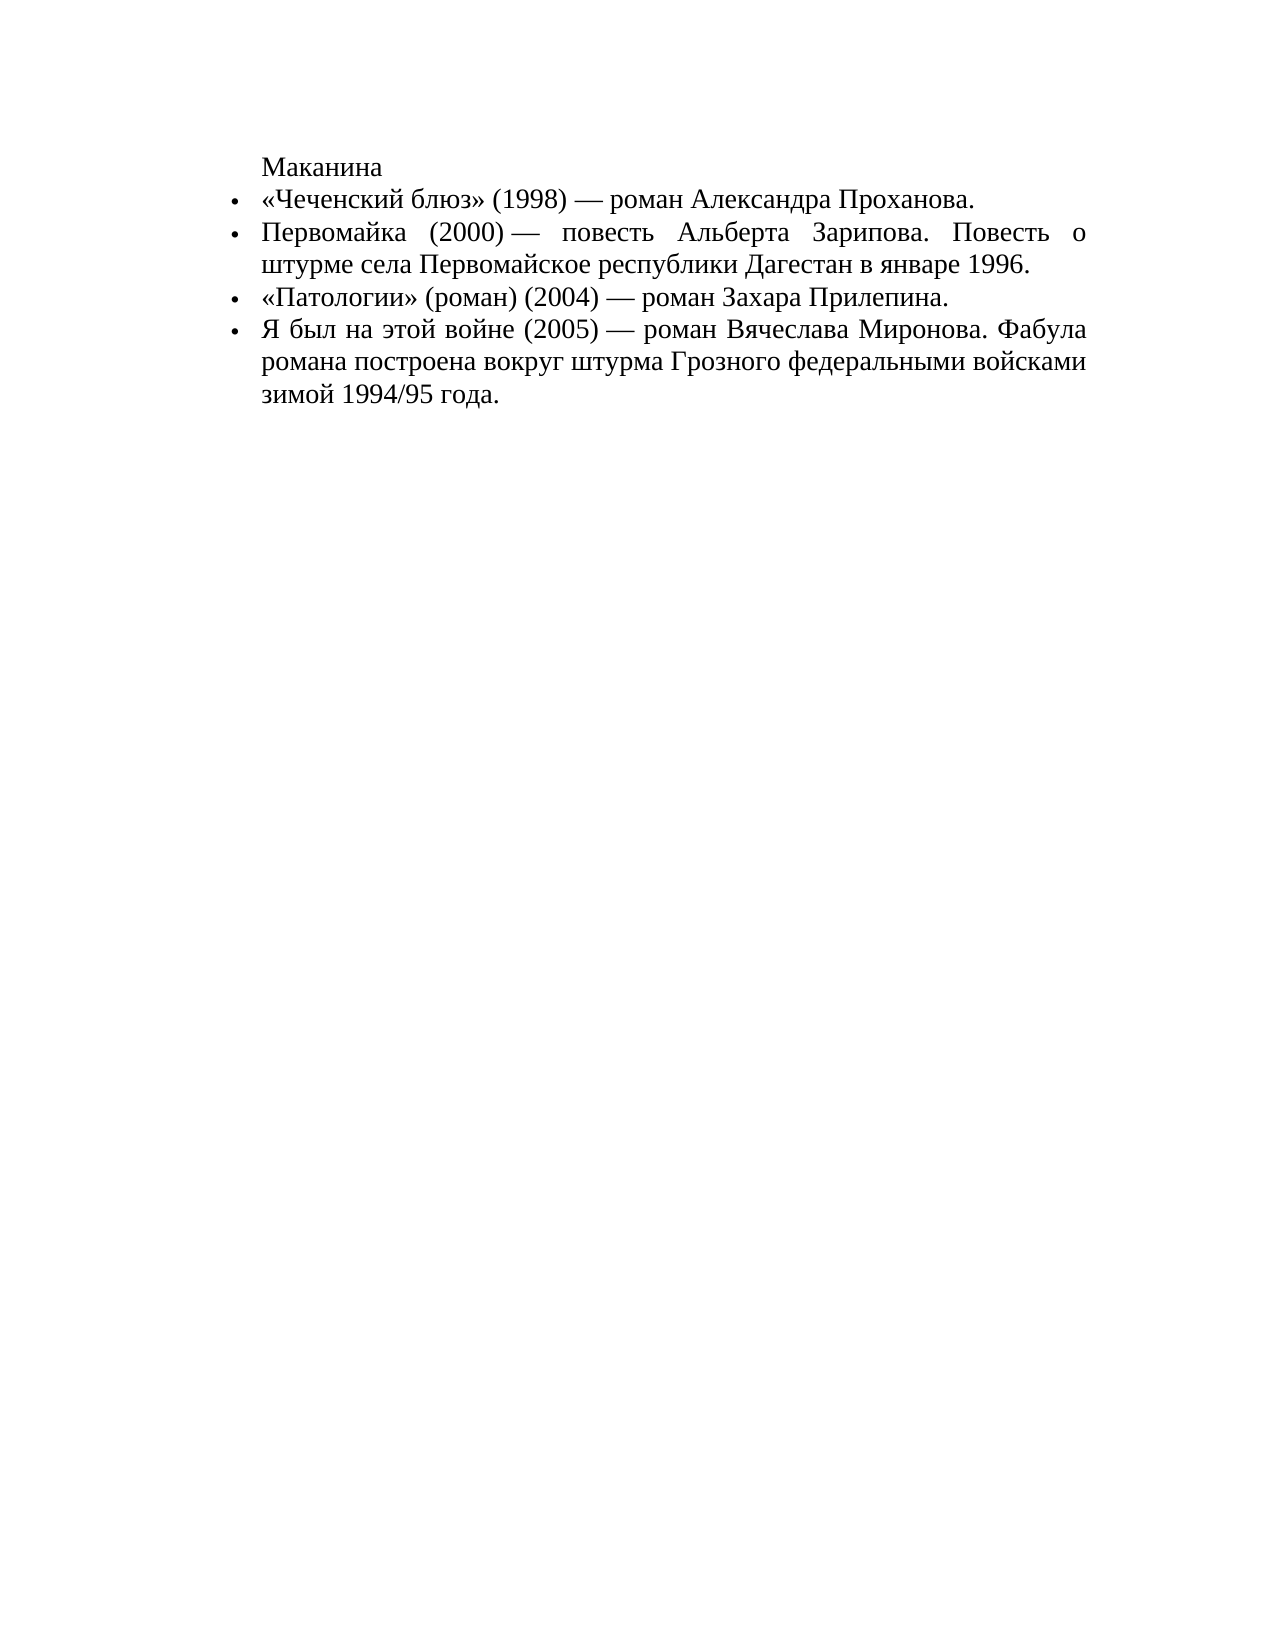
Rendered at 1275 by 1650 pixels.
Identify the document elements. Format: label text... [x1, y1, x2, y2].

list «Чеченский блюз» (1998) — роман Александра Проханова. [232, 182, 1087, 215]
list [232, 150, 1087, 182]
list «Патологии» (роман) (2004) — роман Захара Прилепина. [232, 279, 1087, 312]
list Первомайка (2000) — повесть Альберта Зарипова. Повесть о штурме села Первомайское республики Дагестан в январе 1996. [232, 215, 1087, 279]
list Я был на этой войне (2005) — роман Вячеслава Миронова. Фабула романа построена вокруг штурма Грозного федеральными войсками зимой 1994/95 года. [232, 312, 1087, 409]
